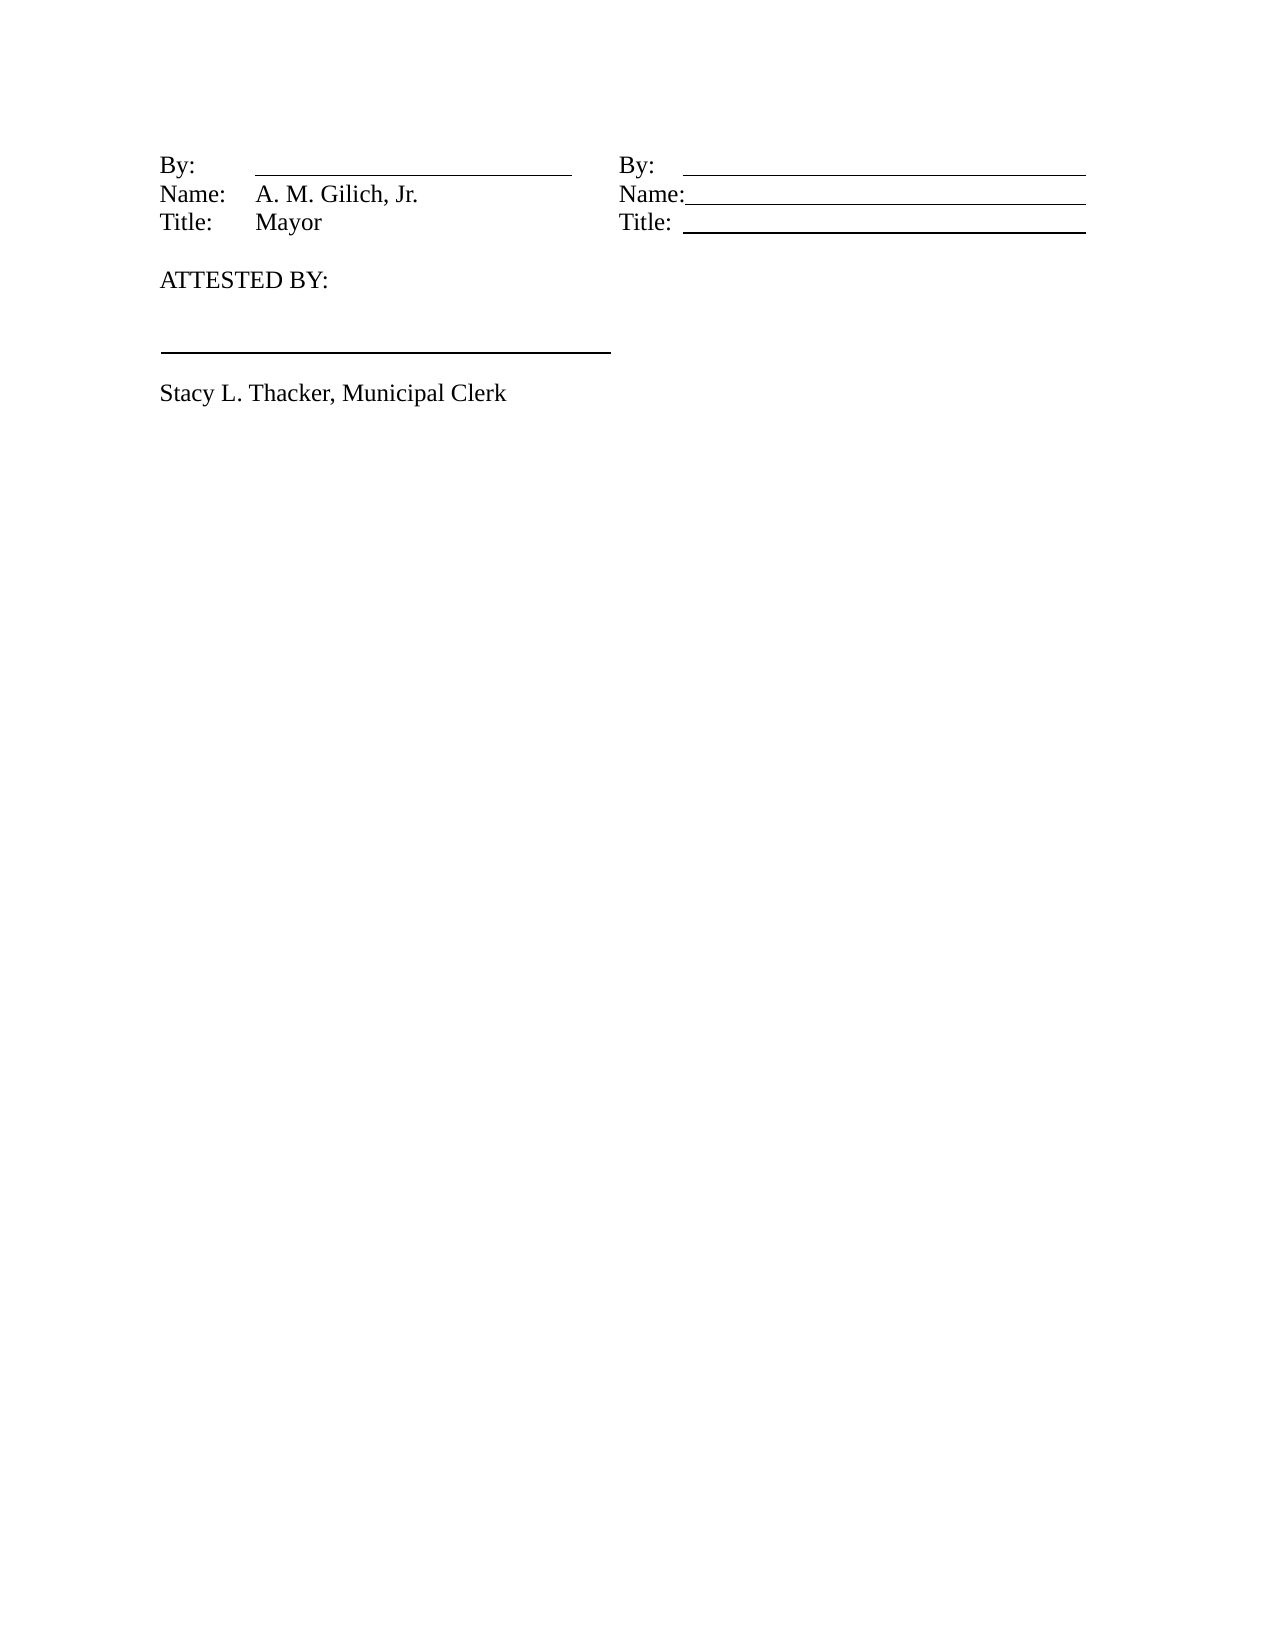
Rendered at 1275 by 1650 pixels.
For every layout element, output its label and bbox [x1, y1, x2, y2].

table_header [619, 150, 1116, 406]
table_header [159, 150, 619, 406]
